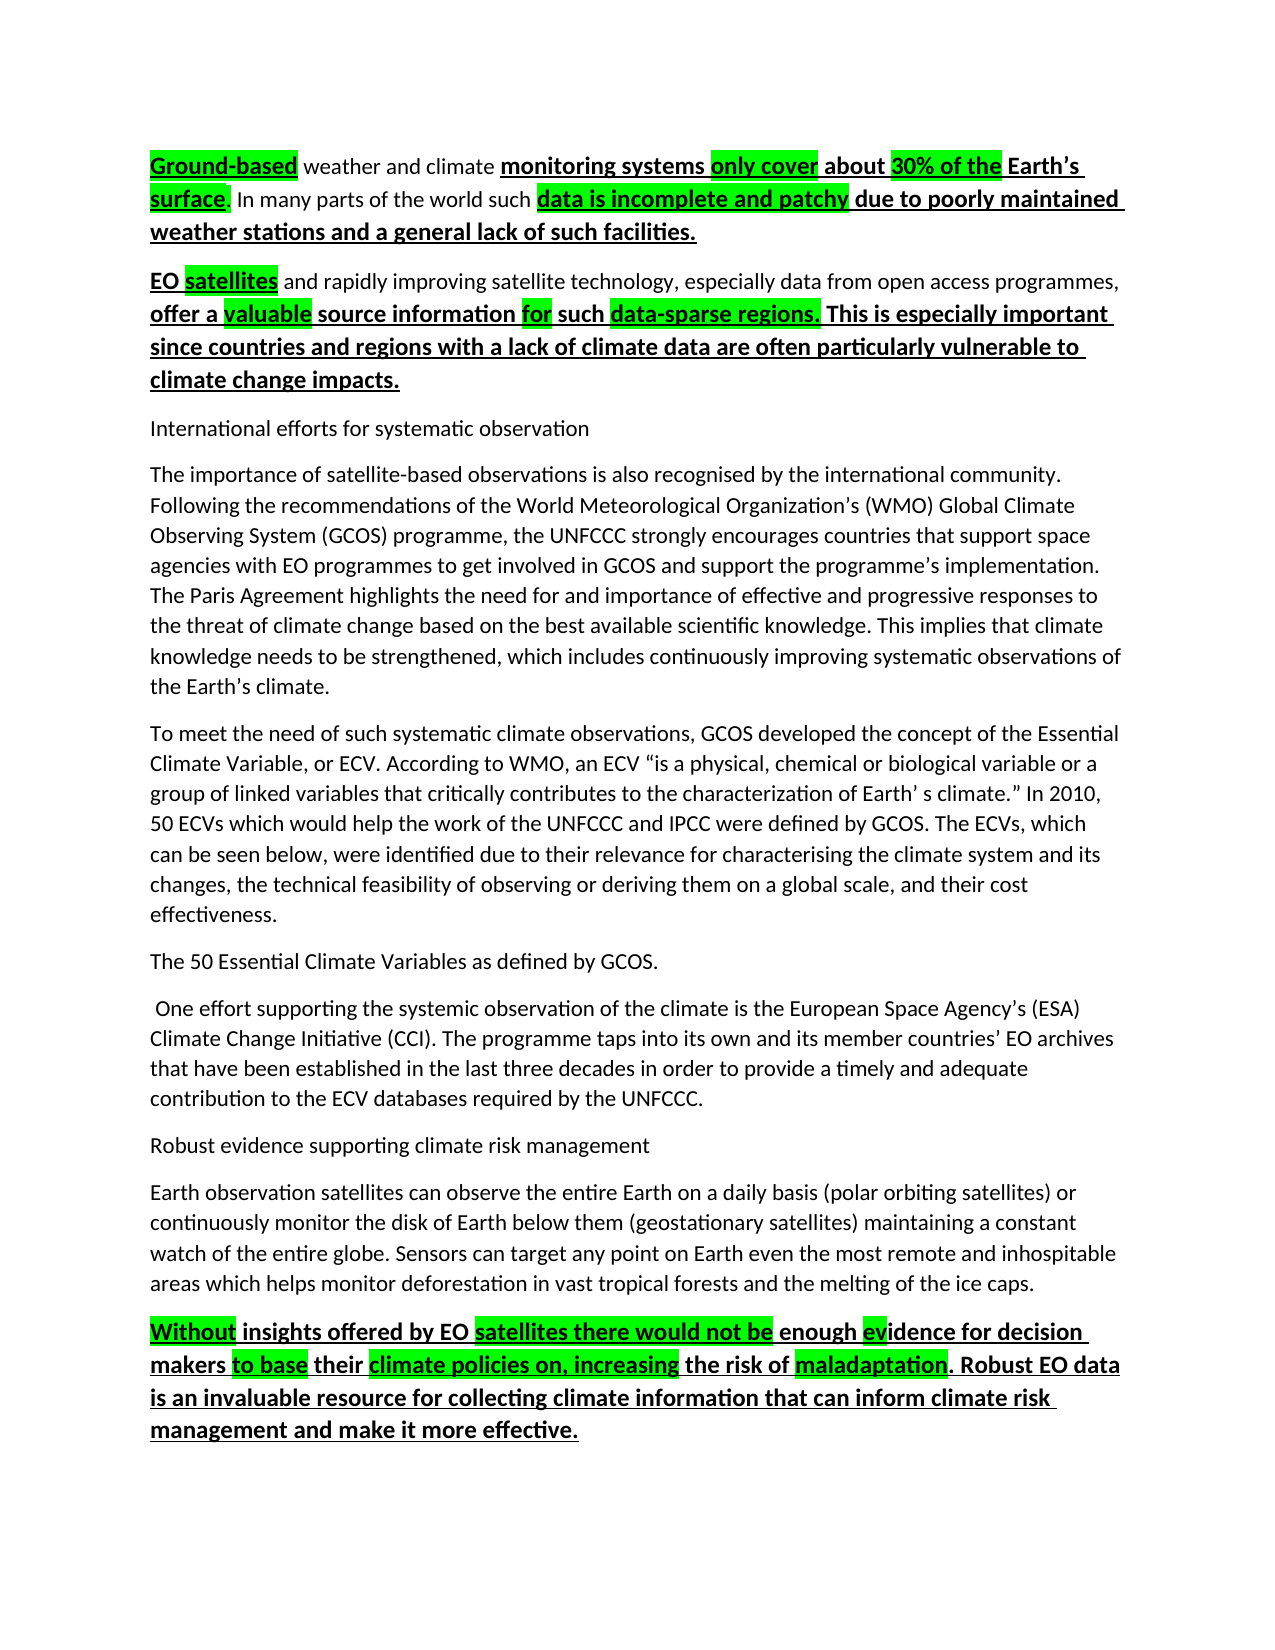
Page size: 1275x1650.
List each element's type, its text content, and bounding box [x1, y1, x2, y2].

text International efforts for systematic observation [150, 414, 1125, 442]
text One effort supporting the systemic observation of the climate is the European Space Agency’s (ESA) Climate Change Initiative (CCI). The programme taps into its own and its member countries’ EO archives that have been established in the last three decades in order to provide a timely and adequate contribution to the ECV databases required by the UNFCCC. [150, 994, 1125, 1113]
text The importance of satellite-based observations is also recognised by the international community. Following the recommendations of the World Meteorological Organization’s (WMO) Global Climate Observing System (GCOS) programme, the UNFCCC strongly encourages countries that support space agencies with EO programmes to get involved in GCOS and support the programme’s implementation. The Paris Agreement highlights the need for and importance of effective and progressive responses to the threat of climate change based on the best available scientific knowledge. This implies that climate knowledge needs to be strengthened, which includes continuously improving systematic observations of the Earth’s climate. [150, 461, 1125, 700]
text Earth observation satellites can observe the entire Earth on a daily basis (polar orbiting satellites) or continuously monitor the disk of Earth below them (geostationary satellites) maintaining a constant watch of the entire globe. Sensors can target any point on Earth even the most remote and inhospitable areas which helps monitor deforestation in vast tropical forests and the melting of the ice caps. [150, 1178, 1125, 1297]
text EO satellites and rapidly improving satellite technology, especially data from open access programmes, offer a valuable source information for such data-sparse regions. This is especially important since countries and regions with a lack of climate data are often particularly vulnerable to climate change impacts. [150, 265, 1125, 395]
text The 50 Essential Climate Variables as defined by GCOS. [150, 947, 1125, 975]
text Robust evidence supporting climate risk management [150, 1131, 1125, 1159]
text Without insights offered by EO satellites there would not be enough evidence for decision makers to base their climate policies on, increasing the risk of maladaptation. Robust EO data is an invaluable resource for collecting climate information that can inform climate risk management and make it more effective. [150, 1316, 1125, 1445]
text Ground-based weather and climate monitoring systems only cover about 30% of the Earth’s surface. In many parts of the world such data is incomplete and patchy due to poorly maintained weather stations and a general lack of such facilities. [150, 150, 1125, 246]
text To meet the need of such systematic climate observations, GCOS developed the concept of the Essential Climate Variable, or ECV. According to WMO, an ECV “is a physical, chemical or biological variable or a group of linked variables that critically contributes to the characterization of Earth’ s climate.” In 2010, 50 ECVs which would help the work of the UNFCCC and IPCC were defined by GCOS. The ECVs, which can be seen below, were identified due to their relevance for characterising the climate system and its changes, the technical feasibility of observing or deriving them on a global scale, and their cost effectiveness. [150, 719, 1125, 928]
